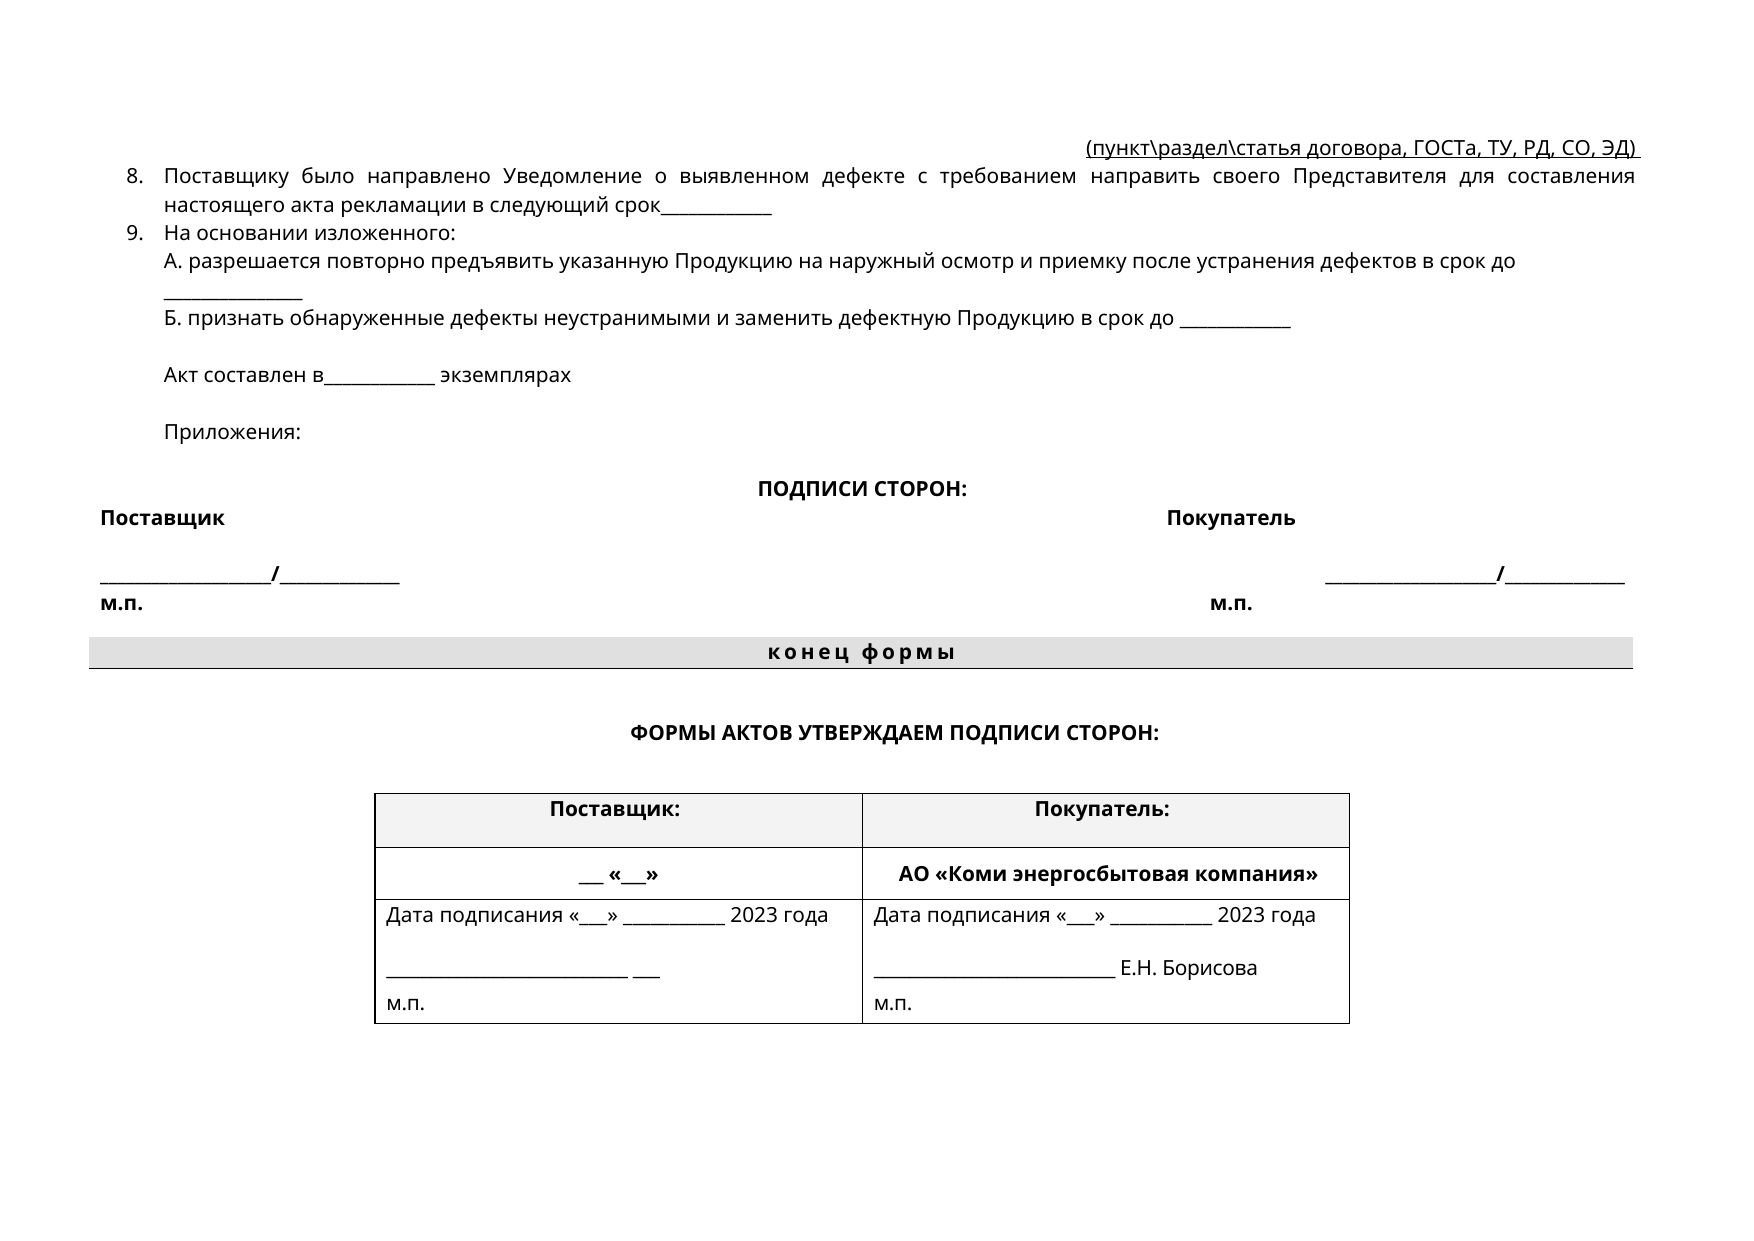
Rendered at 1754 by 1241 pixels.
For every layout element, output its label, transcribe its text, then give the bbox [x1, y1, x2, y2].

text Приложения: [164, 417, 1636, 446]
table_header Покупатель: [863, 794, 1349, 847]
text Акт составлен в____________ экземплярах [164, 360, 1636, 389]
table_header Поставщик: [376, 794, 862, 847]
table_cell ___ «___» [376, 848, 862, 899]
table_cell Дата подписания «___» ___________ 2023 года ___________________________ ___ м.п. [376, 900, 862, 1023]
text (пункт\раздел\статья договора, ГОСТа, ТУ, РД, СО, ЭД) [164, 133, 1636, 161]
text конец формы [89, 637, 1633, 668]
table_cell АО «Коми энергосбытовая компания» [863, 848, 1349, 899]
table_header Покупатель ____________________/______________ м.п. [826, 503, 1636, 637]
text Б. признать обнаруженные дефекты неустранимыми и заменить дефектную Продукцию в срок до ____________ [164, 303, 1636, 332]
table_header Поставщик ____________________/______________ м.п. [89, 503, 826, 637]
text ФОРМЫ АКТОВ УТВЕРЖДАЕМ ПОДПИСИ СТОРОН: [89, 718, 1636, 746]
text ПОДПИСИ СТОРОН: [89, 474, 1636, 503]
list На основании изложенного: [126, 218, 1636, 247]
text А. разрешается повторно предъявить указанную Продукцию на наружный осмотр и приемку после устранения дефектов в срок до _______________ [164, 247, 1636, 303]
list Поставщику было направлено Уведомление о выявленном дефекте с требованием направить своего Представителя для составления настоящего акта рекламации в следующий срок____________ [126, 161, 1636, 218]
table_cell Дата подписания «___» ___________ 2023 года ___________________________ Е.Н. Борисова м.п. [863, 900, 1349, 1023]
